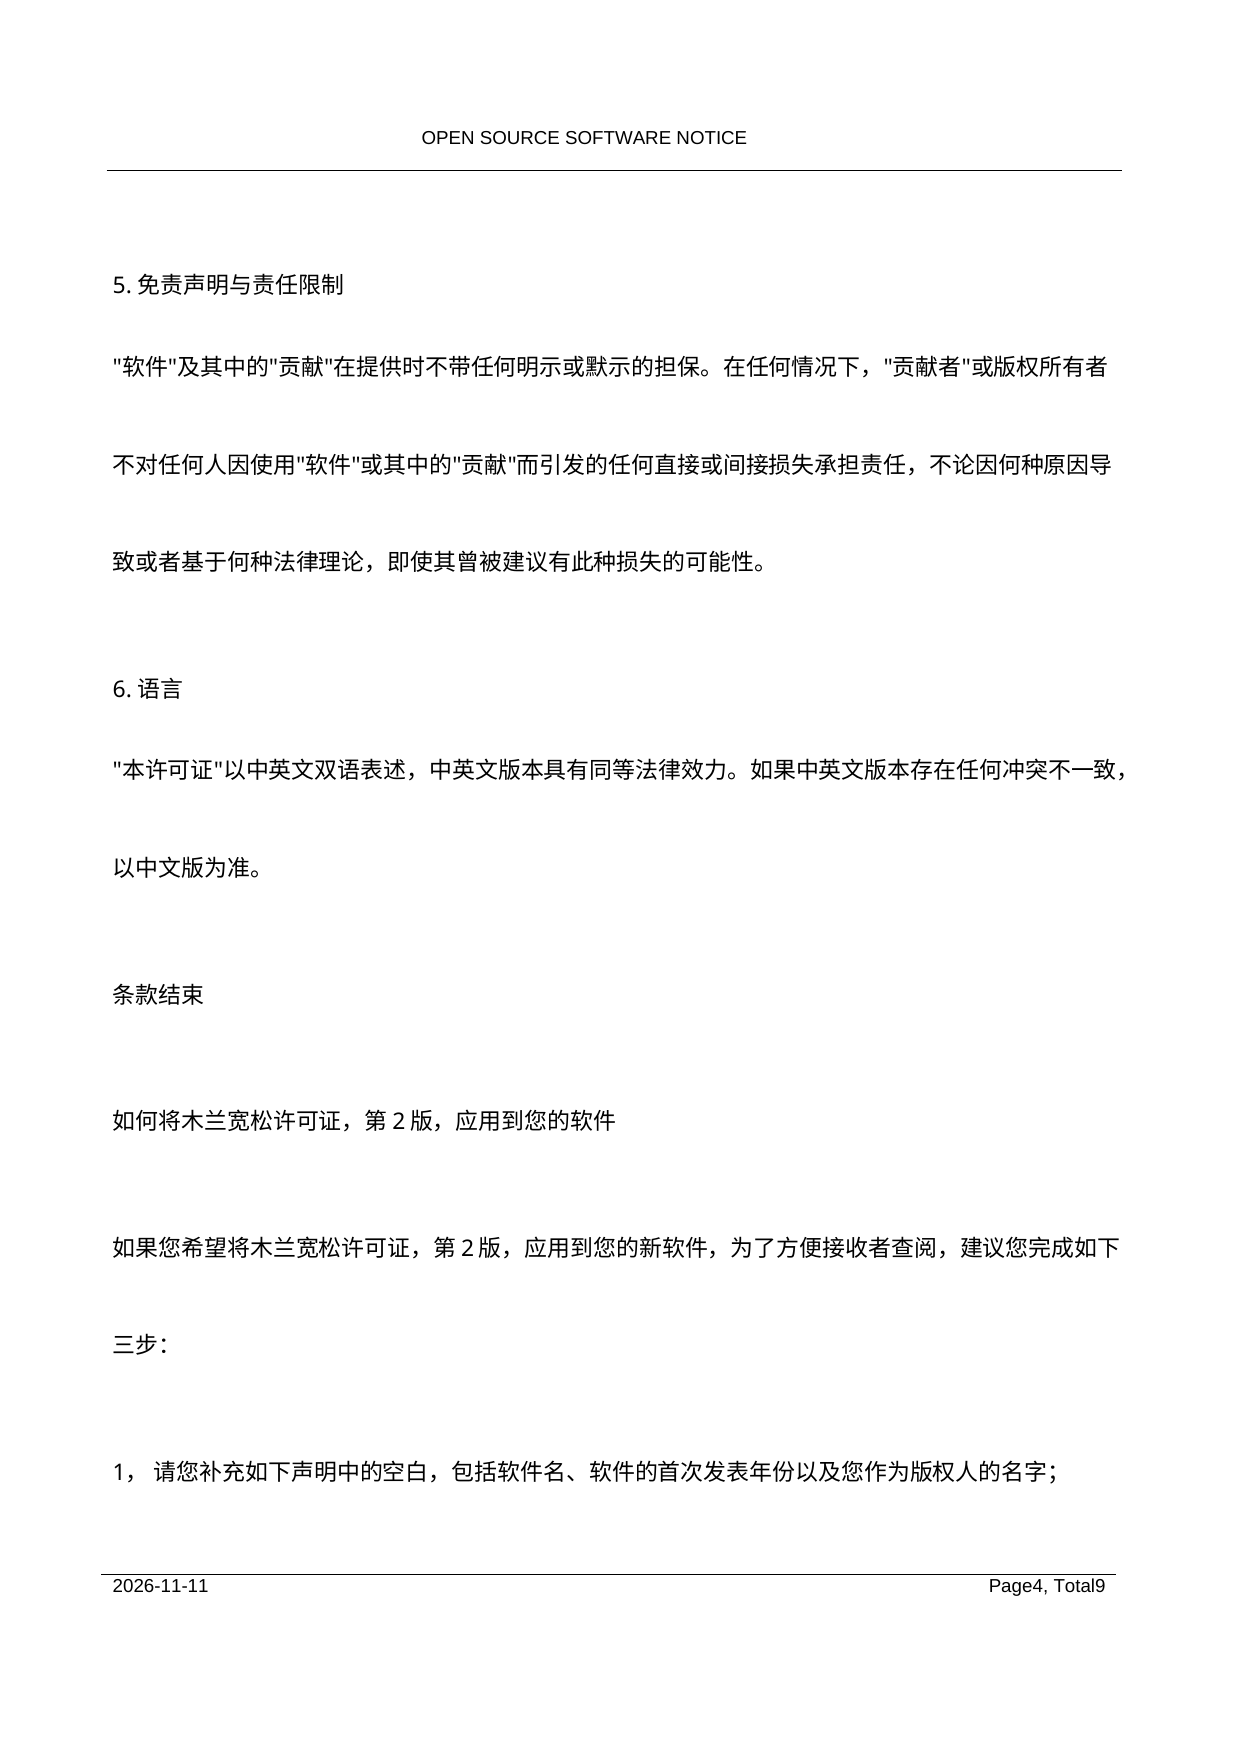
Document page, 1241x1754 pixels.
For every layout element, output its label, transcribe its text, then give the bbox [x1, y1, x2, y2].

text "软件"及其中的"贡献"在提供时不带任何明示或默示的担保。在任何情况下，"贡献者"或版权所有者不对任何人因使用"软件"或其中的"贡献"而引发的任何直接或间接损失承担责任，不论因何种原因导致或者基于何种法律理论，即使其曾被建议有此种损失的可能性。 [112, 333, 1128, 593]
text "本许可证"以中英文双语表述，中英文版本具有同等法律效力。如果中英文版本存在任何冲突不一致，以中文版为准。 [112, 736, 1128, 899]
text 如果您希望将木兰宽松许可证，第2版，应用到您的新软件，为了方便接收者查阅，建议您完成如下三步： [112, 1214, 1128, 1377]
text 如何将木兰宽松许可证，第2版，应用到您的软件 [112, 1087, 1128, 1152]
text 5. 免责声明与责任限制 [112, 251, 1128, 316]
text 6. 语言 [112, 655, 1128, 720]
text 1， 请您补充如下声明中的空白，包括软件名、软件的首次发表年份以及您作为版权人的名字； [112, 1438, 1128, 1503]
text 条款结束 [112, 961, 1128, 1026]
